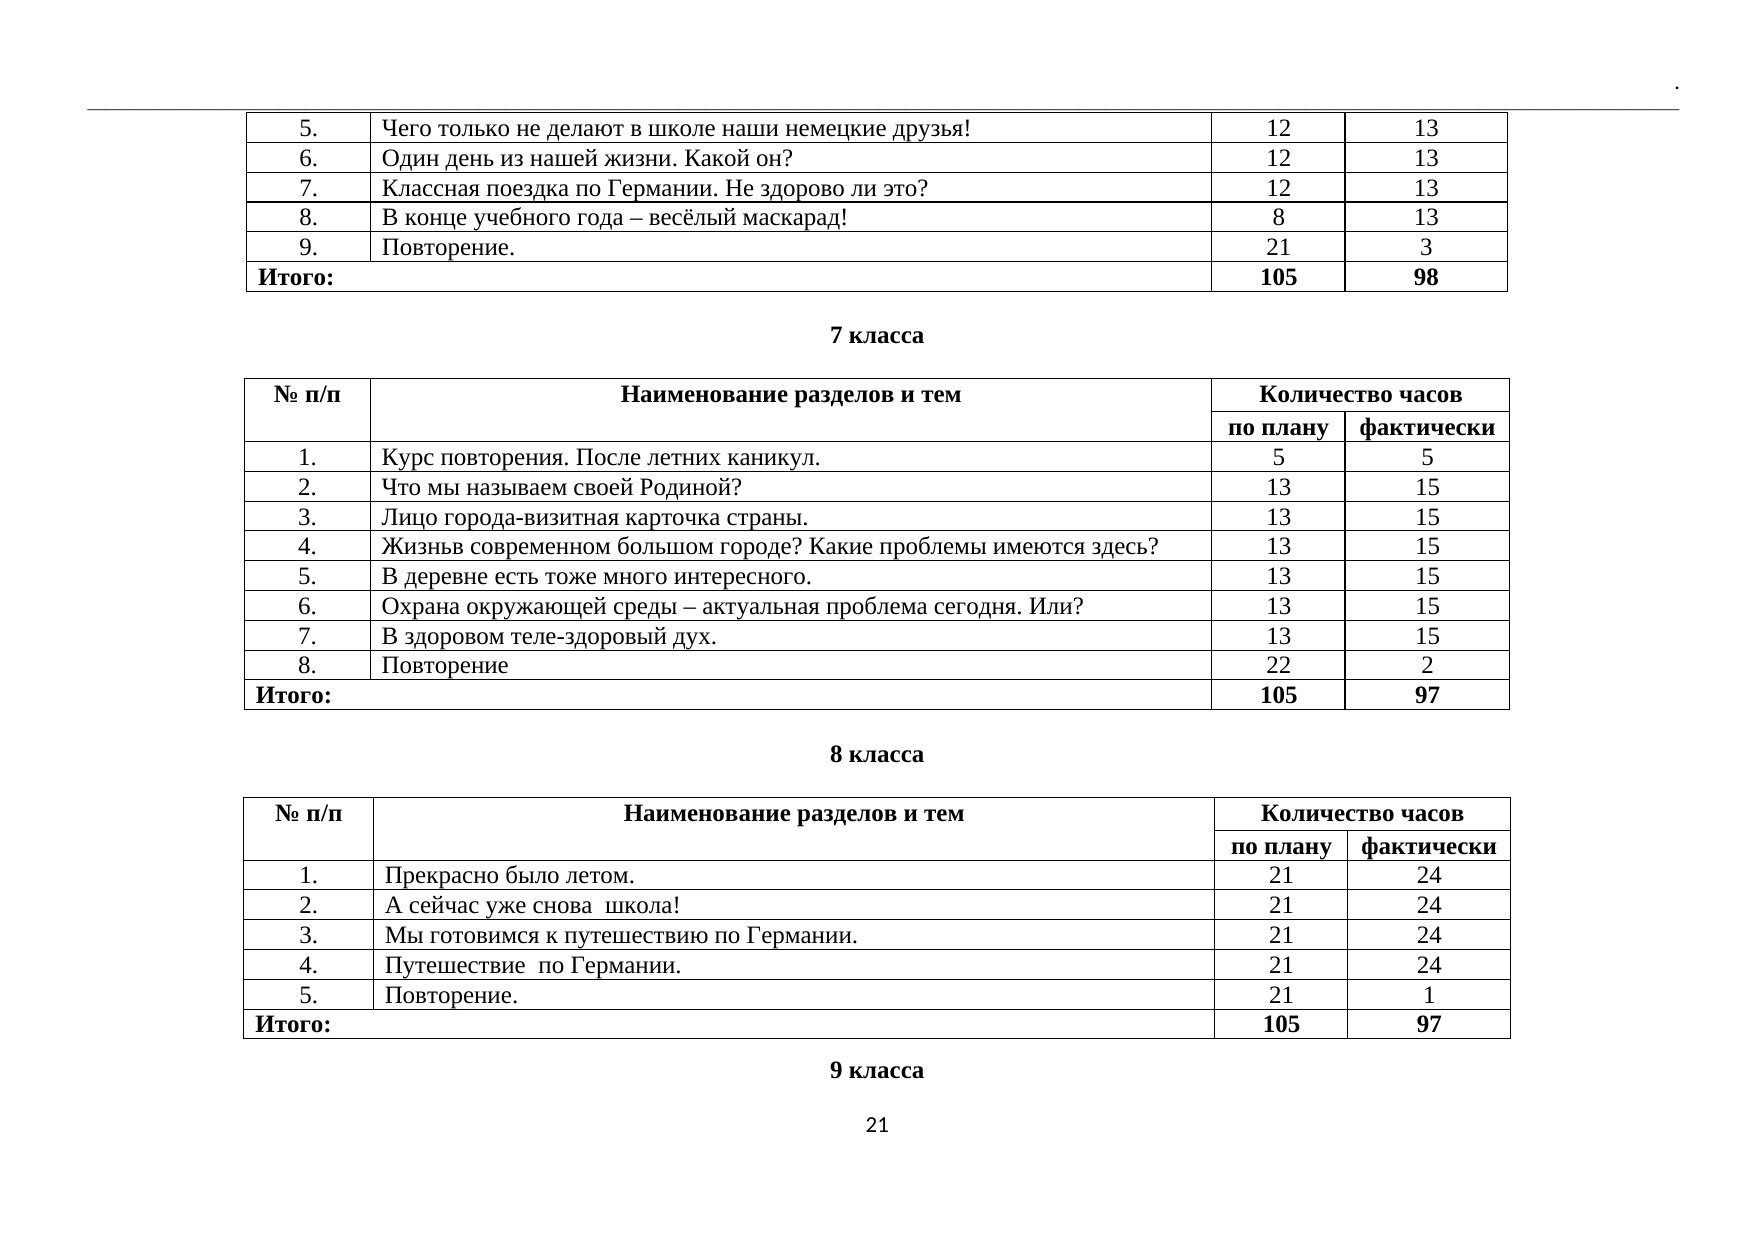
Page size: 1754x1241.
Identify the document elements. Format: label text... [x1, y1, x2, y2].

table_cell Путешествие по Германии. [374, 950, 1214, 979]
table_cell 3. [245, 502, 370, 530]
table_cell 1. [244, 861, 373, 889]
table_cell Охрана окружающей среды – актуальная проблема сегодня. Или? [371, 591, 1211, 620]
table_cell В конце учебного года – весёлый маскарад! [371, 203, 1211, 231]
table_cell Повторение. [374, 980, 1214, 1008]
table_cell В здоровом теле-здоровый дух. [371, 621, 1211, 649]
table_cell 2. [244, 890, 373, 919]
table_header Наименование разделов и тем [371, 379, 1211, 441]
table_header № п/п [245, 379, 370, 441]
table_cell 98 [1346, 262, 1507, 291]
table_cell 13 [1346, 143, 1507, 172]
table_cell 5. [245, 561, 370, 590]
table_cell 3 [1346, 232, 1507, 261]
table_cell Жизньв современном большом городе? Какие проблемы имеются здесь? [371, 531, 1211, 560]
table_cell по плану [1212, 412, 1344, 441]
table_cell 105 [1212, 680, 1344, 709]
table_cell 13 [1212, 472, 1344, 501]
table_cell 105 [1212, 262, 1344, 291]
table_cell 15 [1346, 472, 1509, 501]
table_cell 13 [1346, 113, 1507, 142]
table_cell 3. [244, 920, 373, 949]
table_cell Мы готовимся к путешествию по Германии. [374, 920, 1214, 949]
table_cell Повторение. [371, 232, 1211, 261]
table_cell Курс повторения. После летних каникул. [371, 442, 1211, 471]
table_cell 97 [1348, 1010, 1510, 1038]
table_cell 1 [1348, 980, 1510, 1008]
table_cell 12 [1212, 113, 1344, 142]
table_cell фактически [1346, 412, 1509, 441]
table_header Количество часов [1212, 379, 1509, 411]
table_cell 22 [1212, 651, 1344, 679]
table_cell Классная поездка по Германии. Не здорово ли это? [371, 173, 1211, 201]
table_cell А сейчас уже снова школа! [374, 890, 1214, 919]
table_cell 13 [1346, 203, 1507, 231]
table_cell 15 [1346, 561, 1509, 590]
table_cell 24 [1348, 920, 1510, 949]
table_cell Один день из нашей жизни. Какой он? [371, 143, 1211, 172]
table_cell 9. [247, 232, 370, 261]
table_cell 13 [1212, 561, 1344, 590]
table_header Количество часов [1215, 798, 1510, 830]
table_cell 24 [1348, 861, 1510, 889]
table_cell 5 [1212, 442, 1344, 471]
table_cell В деревне есть тоже много интересного. [371, 561, 1211, 590]
text 8 класса [75, 739, 1679, 768]
table_cell 13 [1346, 173, 1507, 201]
table_cell 2 [1346, 651, 1509, 679]
table_cell 21 [1215, 890, 1347, 919]
table_cell Прекрасно было летом. [374, 861, 1214, 889]
table_cell 2. [245, 472, 370, 501]
table_header № п/п [244, 798, 373, 859]
table_cell по плану [1215, 831, 1347, 859]
table_cell Итого: [244, 1010, 1214, 1038]
table_cell 12 [1212, 143, 1344, 172]
table_cell 4. [244, 950, 373, 979]
table_cell 1. [245, 442, 370, 471]
table_cell 15 [1346, 502, 1509, 530]
text 7 класса [75, 321, 1679, 349]
table_cell Повторение [371, 651, 1211, 679]
text 9 класса [75, 1055, 1679, 1084]
table_cell 13 [1212, 621, 1344, 649]
table_header Наименование разделов и тем [374, 798, 1214, 859]
table_cell Что мы называем своей Родиной? [371, 472, 1211, 501]
table_cell фактически [1348, 831, 1510, 859]
table_cell 5 [1346, 442, 1509, 471]
table_cell Лицо города-визитная карточка страны. [371, 502, 1211, 530]
table_cell 21 [1215, 980, 1347, 1008]
table_cell 13 [1212, 502, 1344, 530]
table_cell 5. [244, 980, 373, 1008]
table_cell Итого: [245, 680, 1211, 709]
table_cell Чего только не делают в школе наши немецкие друзья! [371, 113, 1211, 142]
table_cell 12 [1212, 173, 1344, 201]
table_cell 15 [1346, 531, 1509, 560]
table_cell 105 [1215, 1010, 1347, 1038]
table_cell 13 [1212, 531, 1344, 560]
table_cell 21 [1215, 920, 1347, 949]
table_cell 21 [1212, 232, 1344, 261]
table_cell 6. [247, 143, 370, 172]
table_cell Итого: [247, 262, 1211, 291]
table_cell 24 [1348, 950, 1510, 979]
table_cell 5. [247, 113, 370, 142]
table_cell 8. [245, 651, 370, 679]
table_cell 8 [1212, 203, 1344, 231]
table_cell 7. [247, 173, 370, 201]
table_cell 21 [1215, 861, 1347, 889]
table_cell 15 [1346, 621, 1509, 649]
table_cell 8. [247, 203, 370, 231]
table_cell 13 [1212, 591, 1344, 620]
table_cell 7. [245, 621, 370, 649]
table_cell 97 [1346, 680, 1509, 709]
table_cell 21 [1215, 950, 1347, 979]
table_cell 24 [1348, 890, 1510, 919]
table_cell 15 [1346, 591, 1509, 620]
table_cell 4. [245, 531, 370, 560]
table_cell 6. [245, 591, 370, 620]
